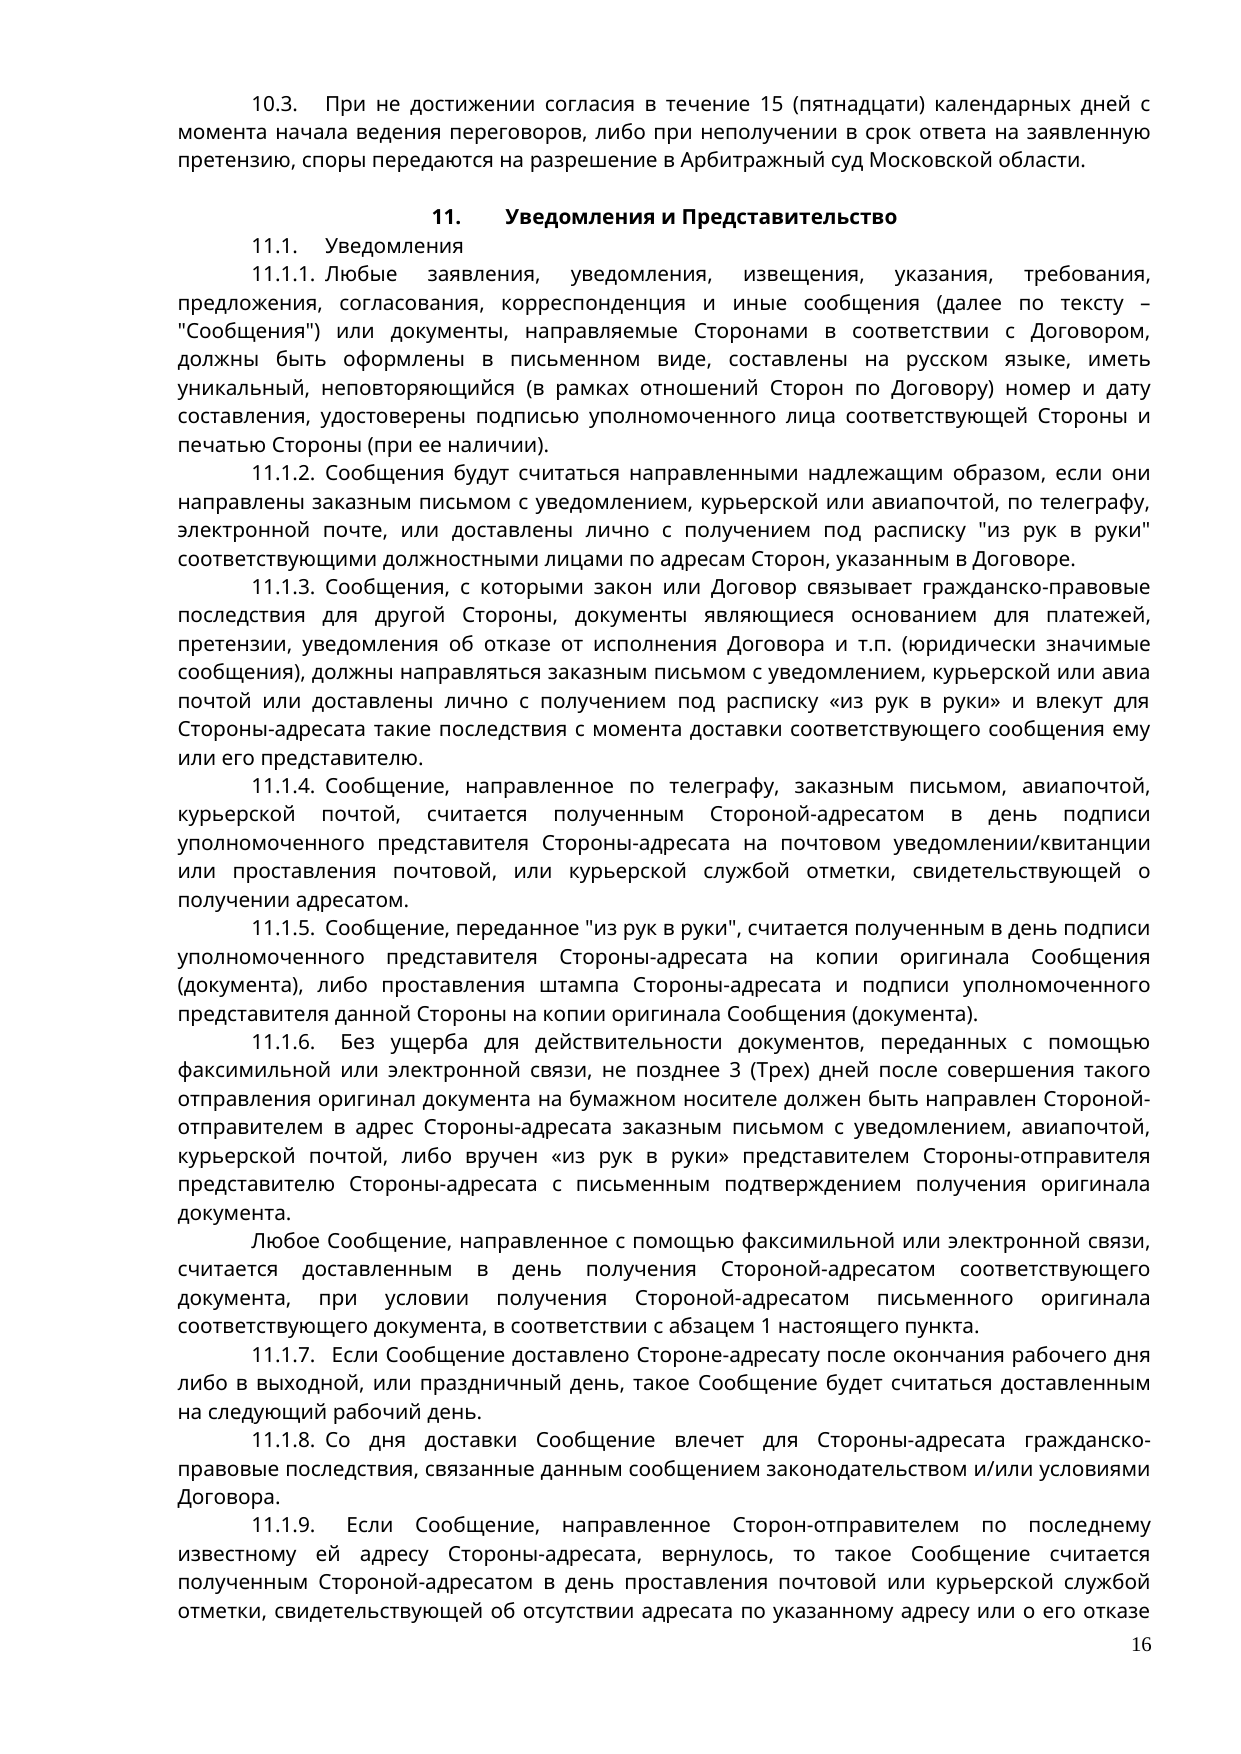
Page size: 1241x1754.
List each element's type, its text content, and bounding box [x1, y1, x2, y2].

list Сообщение, переданное "из рук в руки", считается полученным в день подписи уполномоченного представителя Стороны-адресата на копии оригинала Сообщения (документа), либо проставления штампа Стороны-адресата и подписи уполномоченного представителя данной Стороны на копии оригинала Сообщения (документа). [177, 913, 1152, 1027]
list Сообщение, направленное по телеграфу, заказным письмом, авиапочтой, курьерской почтой, считается полученным Стороной-адресатом в день подписи уполномоченного представителя Стороны-адресата на почтовом уведомлении/квитанции или проставления почтовой, или курьерской службой отметки, свидетельствующей о получении адресатом. [177, 771, 1152, 913]
list Уведомления [177, 231, 1152, 259]
list При не достижении согласия в течение 15 (пятнадцати) календарных дней с момента начала ведения переговоров, либо при неполучении в срок ответа на заявленную претензию, споры передаются на разрешение в Арбитражный суд Московской области. [177, 89, 1152, 174]
list Со дня доставки Сообщение влечет для Стороны-адресата гражданско-правовые последствия, связанные данным сообщением законодательством и/или условиями Договора. [177, 1425, 1152, 1511]
list Сообщения будут считаться направленными надлежащим образом, если они направлены заказным письмом с уведомлением, курьерской или авиапочтой, по телеграфу, электронной почте, или доставлены лично с получением под расписку "из рук в руки" соответствующими должностными лицами по адресам Сторон, указанным в Договоре. [177, 458, 1152, 572]
list Если Сообщение доставлено Стороне-адресату после окончания рабочего дня либо в выходной, или праздничный день, такое Сообщение будет считаться доставленным на следующий рабочий день. [177, 1340, 1152, 1425]
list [177, 1511, 1152, 1624]
text Любое Сообщение, направленное с помощью факсимильной или электронной связи, считается доставленным в день получения Стороной-адресатом соответствующего документа, при условии получения Стороной-адресатом письменного оригинала соответствующего документа, в соответствии с абзацем 1 настоящего пункта. [177, 1226, 1152, 1340]
list Уведомления и Представительство [177, 202, 1152, 231]
list Без ущерба для действительности документов, переданных с помощью факсимильной или электронной связи, не позднее 3 (Трех) дней после совершения такого отправления оригинал документа на бумажном носителе должен быть направлен Стороной-отправителем в адрес Стороны-адресата заказным письмом с уведомлением, авиапочтой, курьерской почтой, либо вручен «из рук в руки» представителем Стороны-отправителя представителю Стороны-адресата с письменным подтверждением получения оригинала документа. [177, 1027, 1152, 1226]
list Любые заявления, уведомления, извещения, указания, требования, предложения, согласования, корреспонденция и иные сообщения (далее по тексту – "Сообщения") или документы, направляемые Сторонами в соответствии с Договором, должны быть оформлены в письменном виде, составлены на русском языке, иметь уникальный, неповторяющийся (в рамках отношений Сторон по Договору) номер и дату составления, удостоверены подписью уполномоченного лица соответствующей Стороны и печатью Стороны (при ее наличии). [177, 259, 1152, 458]
list Сообщения, с которыми закон или Договор связывает гражданско-правовые последствия для другой Стороны, документы являющиеся основанием для платежей, претензии, уведомления об отказе от исполнения Договора и т.п. (юридически значимые сообщения), должны направляться заказным письмом с уведомлением, курьерской или авиа почтой или доставлены лично с получением под расписку «из рук в руки» и влекут для Стороны-адресата такие последствия с момента доставки соответствующего сообщения ему или его представителю. [177, 572, 1152, 771]
